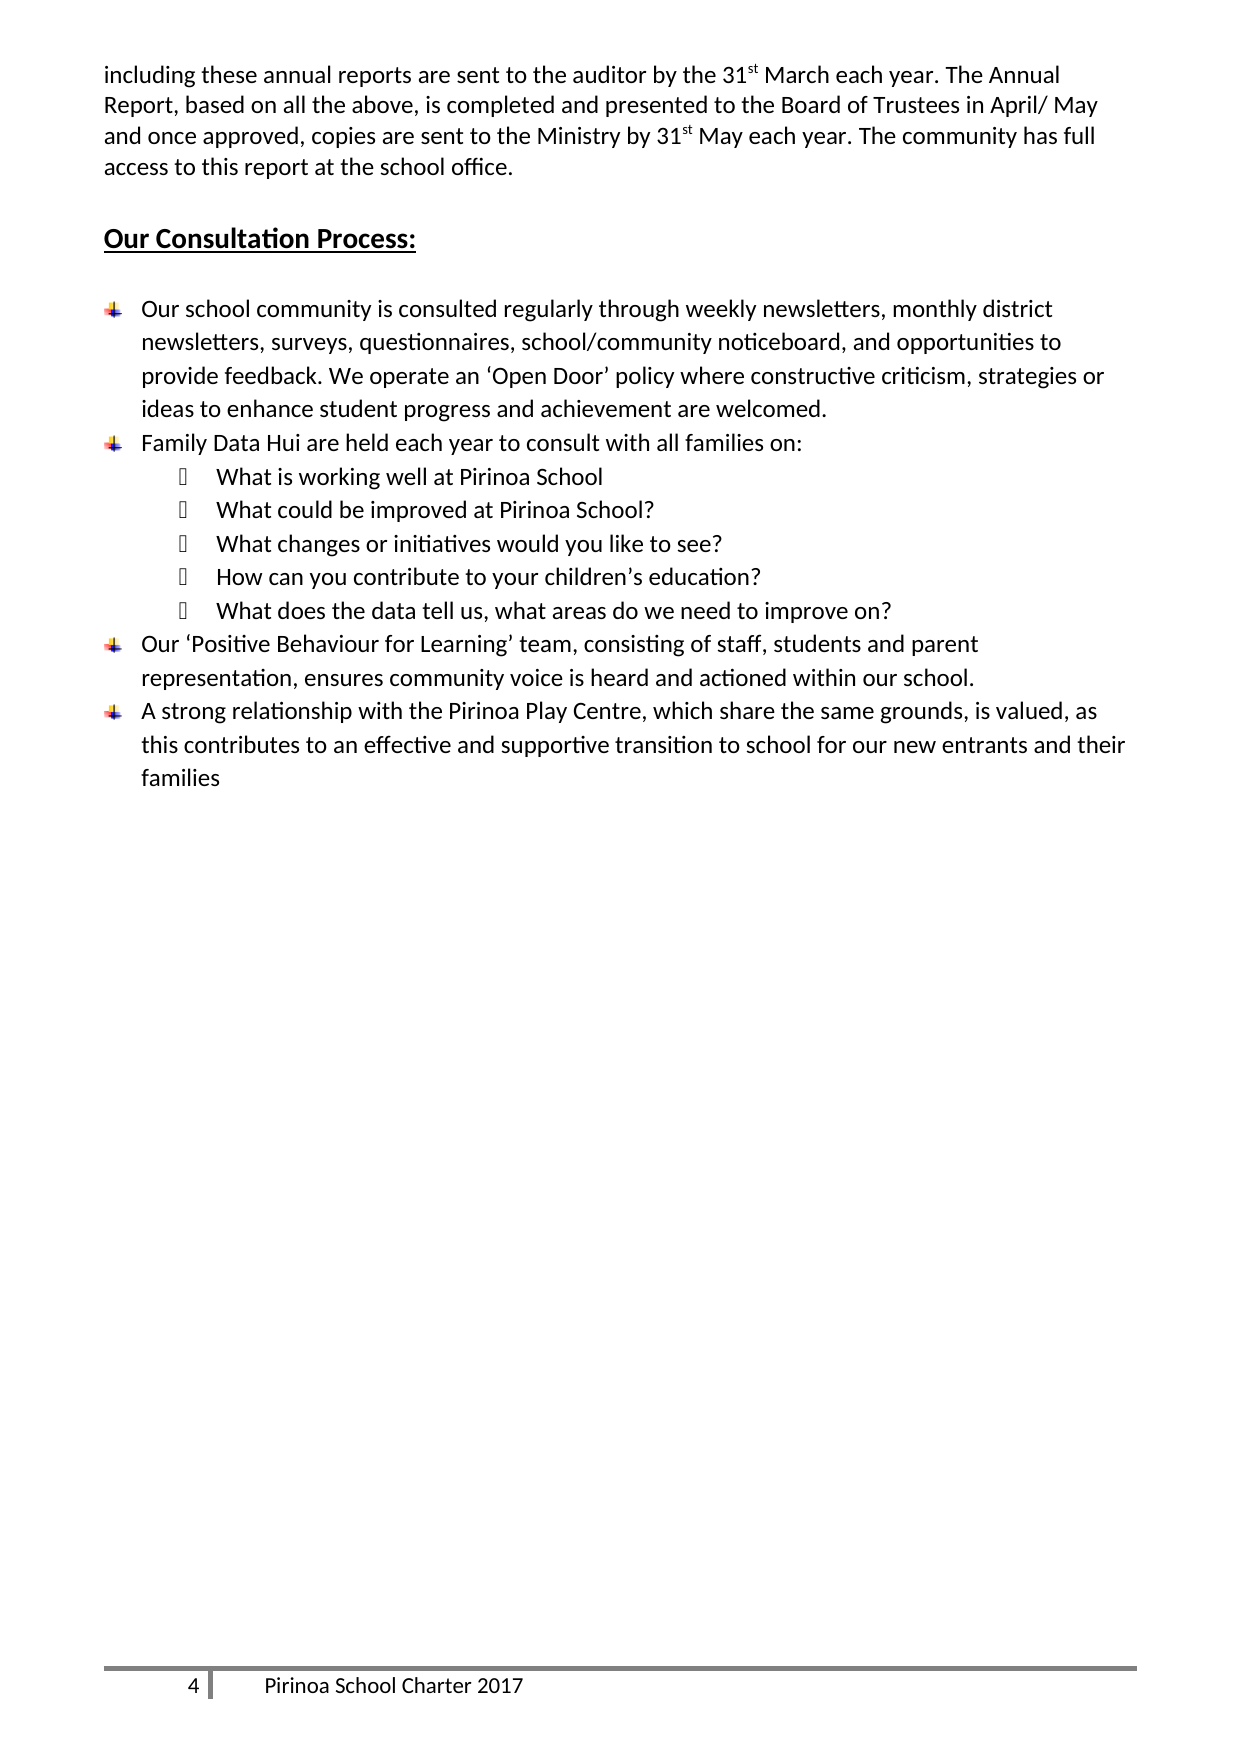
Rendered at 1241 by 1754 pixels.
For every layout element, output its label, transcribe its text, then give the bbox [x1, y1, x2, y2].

list Our ‘Positive Behaviour for Learning’ team, consisting of staff, students and parent representation, ensures community voice is heard and actioned within our school. [103, 628, 1137, 692]
picture [104, 434, 122, 452]
list Our school community is consulted regularly through weekly newsletters, monthly district newsletters, surveys, questionnaires, school/community noticeboard, and opportunities to provide feedback. We operate an ‘Open Door’ policy where constructive criticism, strategies or ideas to enhance student progress and achievement are welcomed. [103, 293, 1137, 424]
list How can you contribute to your children’s education? [178, 561, 1137, 592]
list Family Data Hui are held each year to consult with all families on: [103, 427, 1137, 458]
list What is working well at Pirinoa School [178, 461, 1137, 491]
picture [104, 703, 122, 720]
list What could be improved at Pirinoa School? [178, 494, 1137, 525]
list What changes or initiatives would you like to see? [178, 528, 1137, 558]
list A strong relationship with the Pirinoa Play Centre, which share the same grounds, is valued, as this contributes to an effective and supportive transition to school for our new entrants and their families [103, 696, 1137, 793]
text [103, 59, 1137, 181]
list What does the data tell us, what areas do we need to improve on? [178, 595, 1137, 625]
picture [104, 636, 122, 653]
picture [104, 300, 122, 318]
text Our Consultation Process: [103, 220, 1137, 256]
